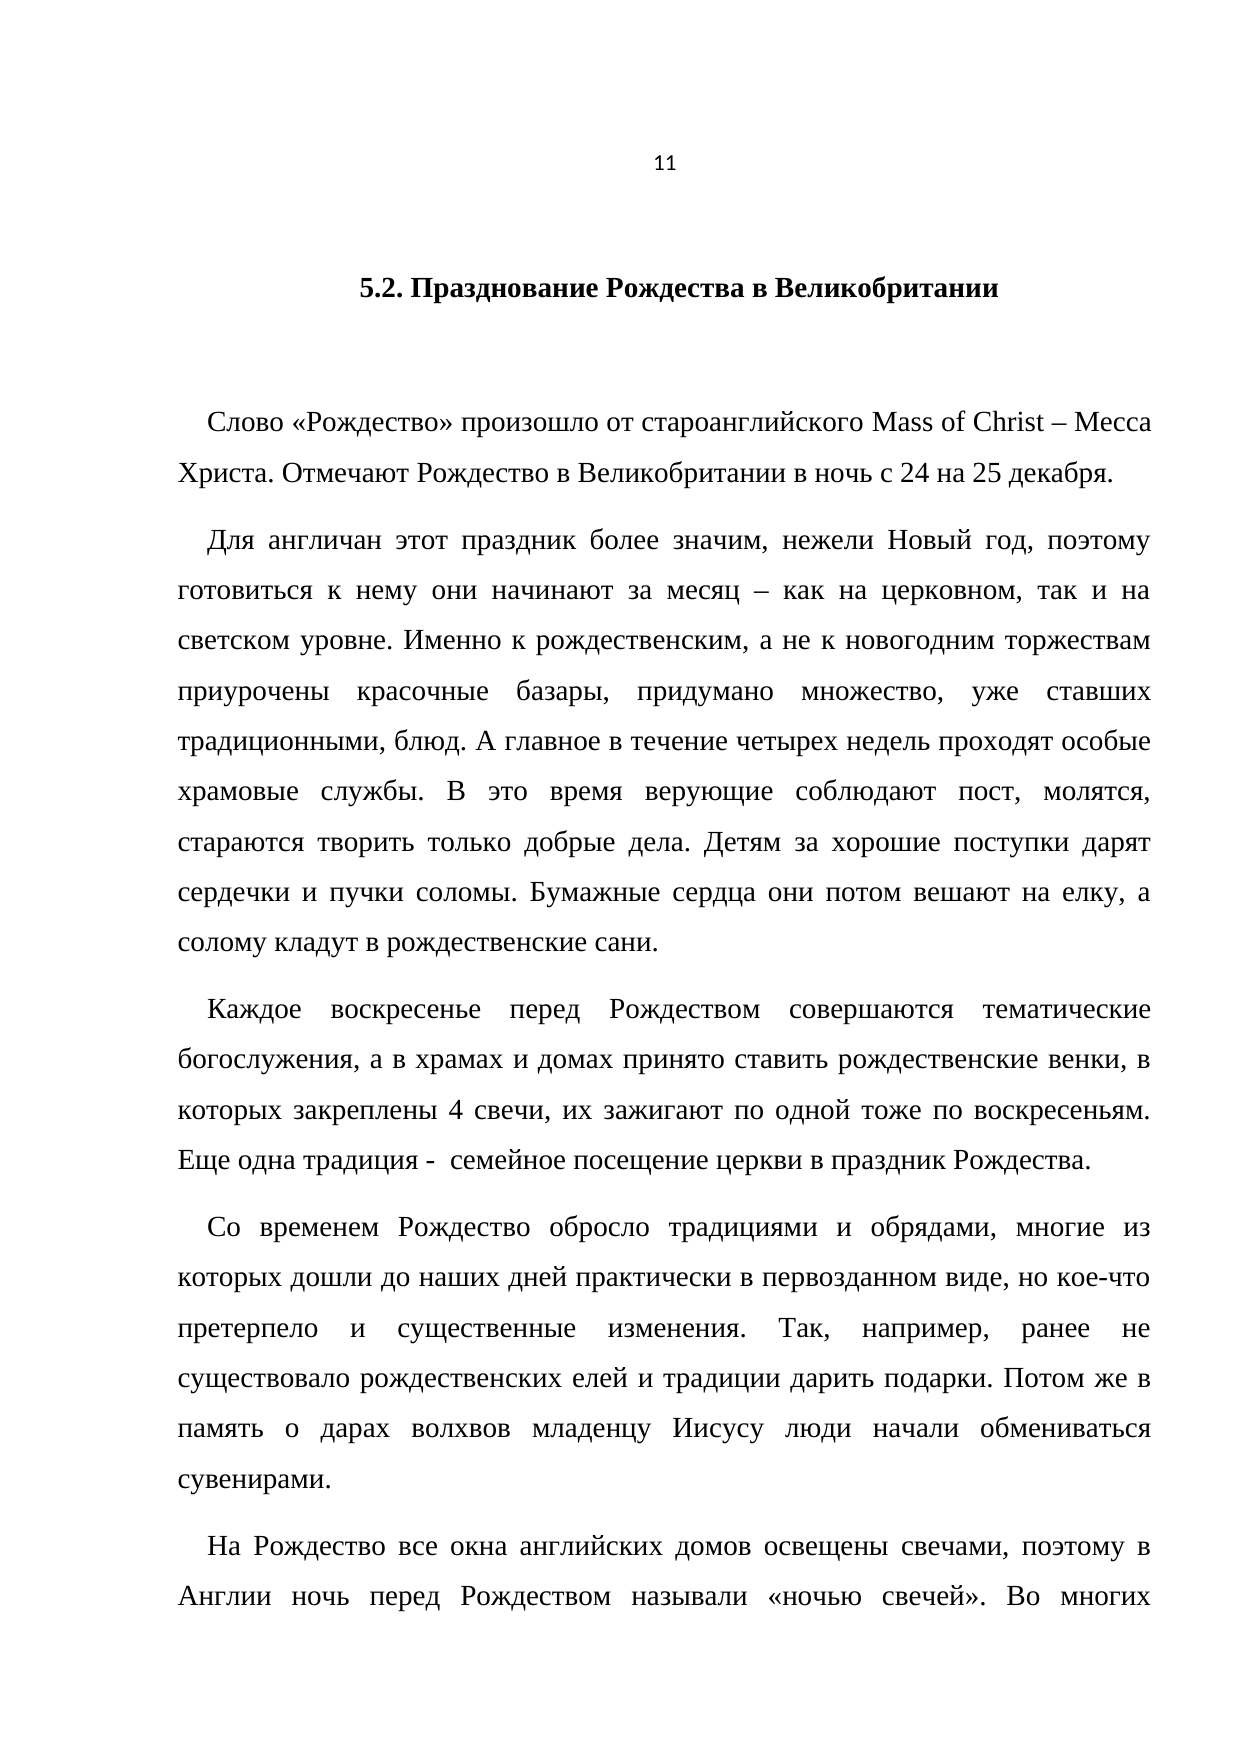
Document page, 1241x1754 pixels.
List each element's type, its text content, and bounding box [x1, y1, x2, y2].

text Каждое воскресенье перед Рождеством совершаются тематические богослужения, а в храмах и домах принято ставить рождественские венки, в которых закреплены 4 свечи, их зажигают по одной тоже по воскресеньям. Еще одна традиция - семейное посещение церкви в праздник Рождества. [177, 991, 1152, 1176]
text Для англичан этот праздник более значим, нежели Новый год, поэтому готовиться к нему они начинают за месяц – как на церковном, так и на светском уровне. Именно к рождественским, а не к новогодним торжествам приурочены красочные базары, придумано множество, уже ставших традиционными, блюд. А главное в течение четырех недель проходят особые храмовые службы. В это время верующие соблюдают пост, молятся, стараются творить только добрые дела. Детям за хорошие поступки дарят сердечки и пучки соломы. Бумажные сердца они потом вешают на елку, а солому кладут в рождественские сани. [177, 522, 1152, 958]
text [177, 1528, 1152, 1612]
text 5.2. Празднование Рождества в Великобритании [177, 271, 1152, 304]
text Со временем Рождество обросло традициями и обрядами, многие из которых дошли до наших дней практически в первозданном виде, но кое-что претерпело и существенные изменения. Так, например, ранее не существовало рождественских елей и традиции дарить подарки. Потом же в память о дарах волхвов младенцу Иисусу люди начали обмениваться сувенирами. [177, 1209, 1152, 1494]
text Слово «Рождество» произошло от староанглийского Mass of Christ – Месса Христа. Отмечают Рождество в Великобритании в ночь с 24 на 25 декабря. [177, 404, 1152, 488]
